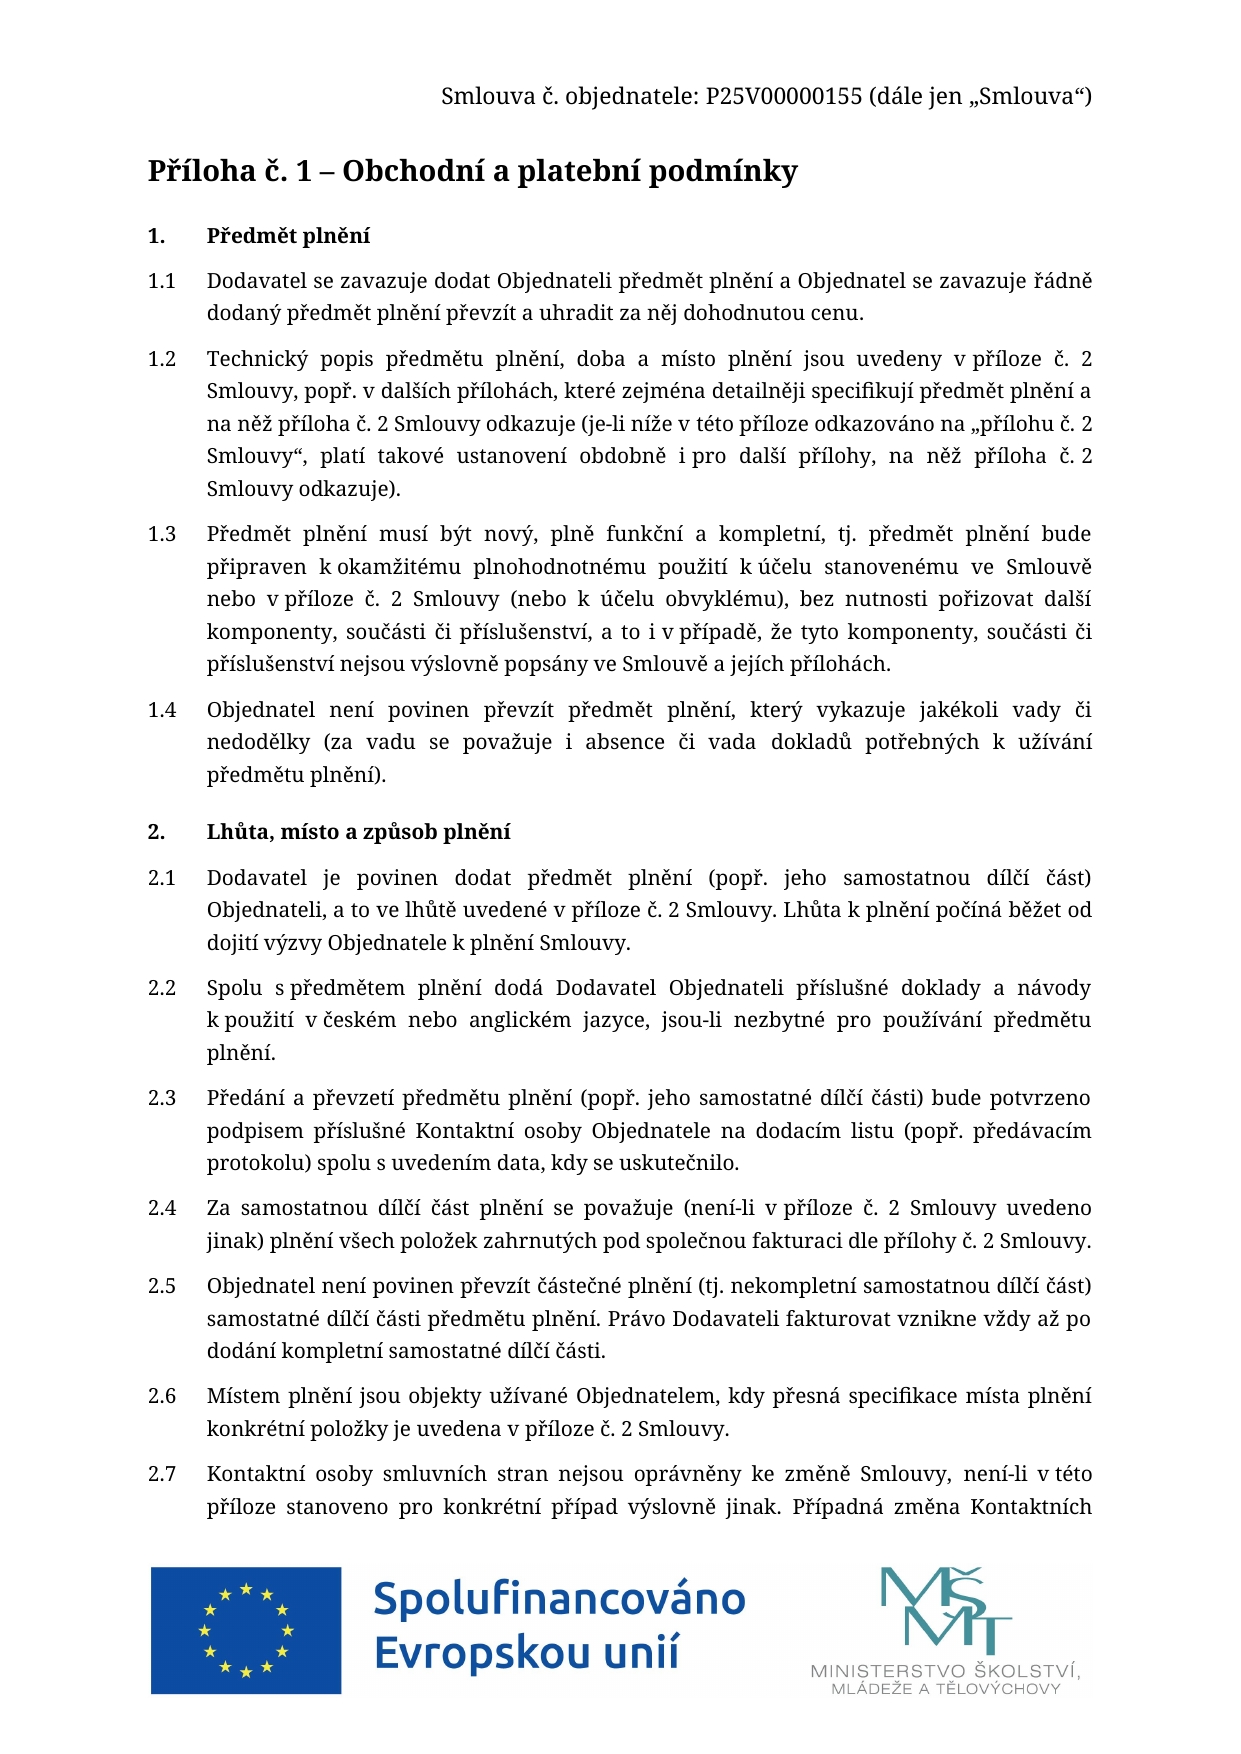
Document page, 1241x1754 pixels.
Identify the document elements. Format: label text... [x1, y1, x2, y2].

list Předání a převzetí předmětu plnění (popř. jeho samostatné dílčí části) bude potvrzeno podpisem příslušné Kontaktní osoby Objednatele na dodacím listu (popř. předávacím protokolu) spolu s uvedením data, kdy se uskutečnilo. [148, 1083, 1093, 1177]
list Objednatel není povinen převzít předmět plnění, který vykazuje jakékoli vady či nedodělky (za vadu se považuje i absence či vada dokladů potřebných k užívání předmětu plnění). [148, 695, 1093, 788]
list Předmět plnění [148, 221, 1093, 249]
list Dodavatel se zavazuje dodat Objednateli předmět plnění a Objednatel se zavazuje řádně dodaný předmět plnění převzít a uhradit za něj dohodnutou cenu. [148, 266, 1093, 327]
list Předmět plnění musí být nový, plně funkční a kompletní, tj. předmět plnění bude připraven k okamžitému plnohodnotnému použití k účelu stanovenému ve Smlouvě nebo v příloze č. 2 Smlouvy (nebo k účelu obvyklému), bez nutnosti pořizovat další komponenty, součásti či příslušenství, a to i v případě, že tyto komponenty, součásti či příslušenství nejsou výslovně popsány ve Smlouvě a jejích přílohách. [148, 519, 1093, 678]
list Dodavatel je povinen dodat předmět plnění (popř. jeho samostatnou dílčí část) Objednateli, a to ve lhůtě uvedené v příloze č. 2 Smlouvy. Lhůta k plnění počíná běžet od dojití výzvy Objednatele k plnění Smlouvy. [148, 863, 1093, 956]
picture [147, 1563, 1093, 1698]
list Místem plnění jsou objekty užívané Objednatelem, kdy přesná specifikace místa plnění konkrétní položky je uvedena v příloze č. 2 Smlouvy. [148, 1382, 1093, 1443]
list Technický popis předmětu plnění, doba a místo plnění jsou uvedeny v příloze č. 2 Smlouvy, popř. v dalších přílohách, které zejména detailněji specifikují předmět plnění a na něž příloha č. 2 Smlouvy odkazuje (je-li níže v této příloze odkazováno na „přílohu č. 2 Smlouvy“, platí takové ustanovení obdobně i pro další přílohy, na něž příloha č. 2 Smlouvy odkazuje). [148, 344, 1093, 502]
list Spolu s předmětem plnění dodá Dodavatel Objednateli příslušné doklady a návody k použití v českém nebo anglickém jazyce, jsou-li nezbytné pro používání předmětu plnění. [148, 973, 1093, 1067]
list Za samostatnou dílčí část plnění se považuje (není-li v příloze č. 2 Smlouvy uvedeno jinak) plnění všech položek zahrnutých pod společnou fakturaci dle přílohy č. 2 Smlouvy. [148, 1193, 1093, 1254]
text Příloha č. 1 – Obchodní a platební podmínky [148, 150, 1093, 190]
list Objednatel není povinen převzít částečné plnění (tj. nekompletní samostatnou dílčí část) samostatné dílčí části předmětu plnění. Právo Dodavateli fakturovat vznikne vždy až po dodání kompletní samostatné dílčí části. [148, 1271, 1093, 1365]
list Lhůta, místo a způsob plnění [148, 817, 1093, 846]
